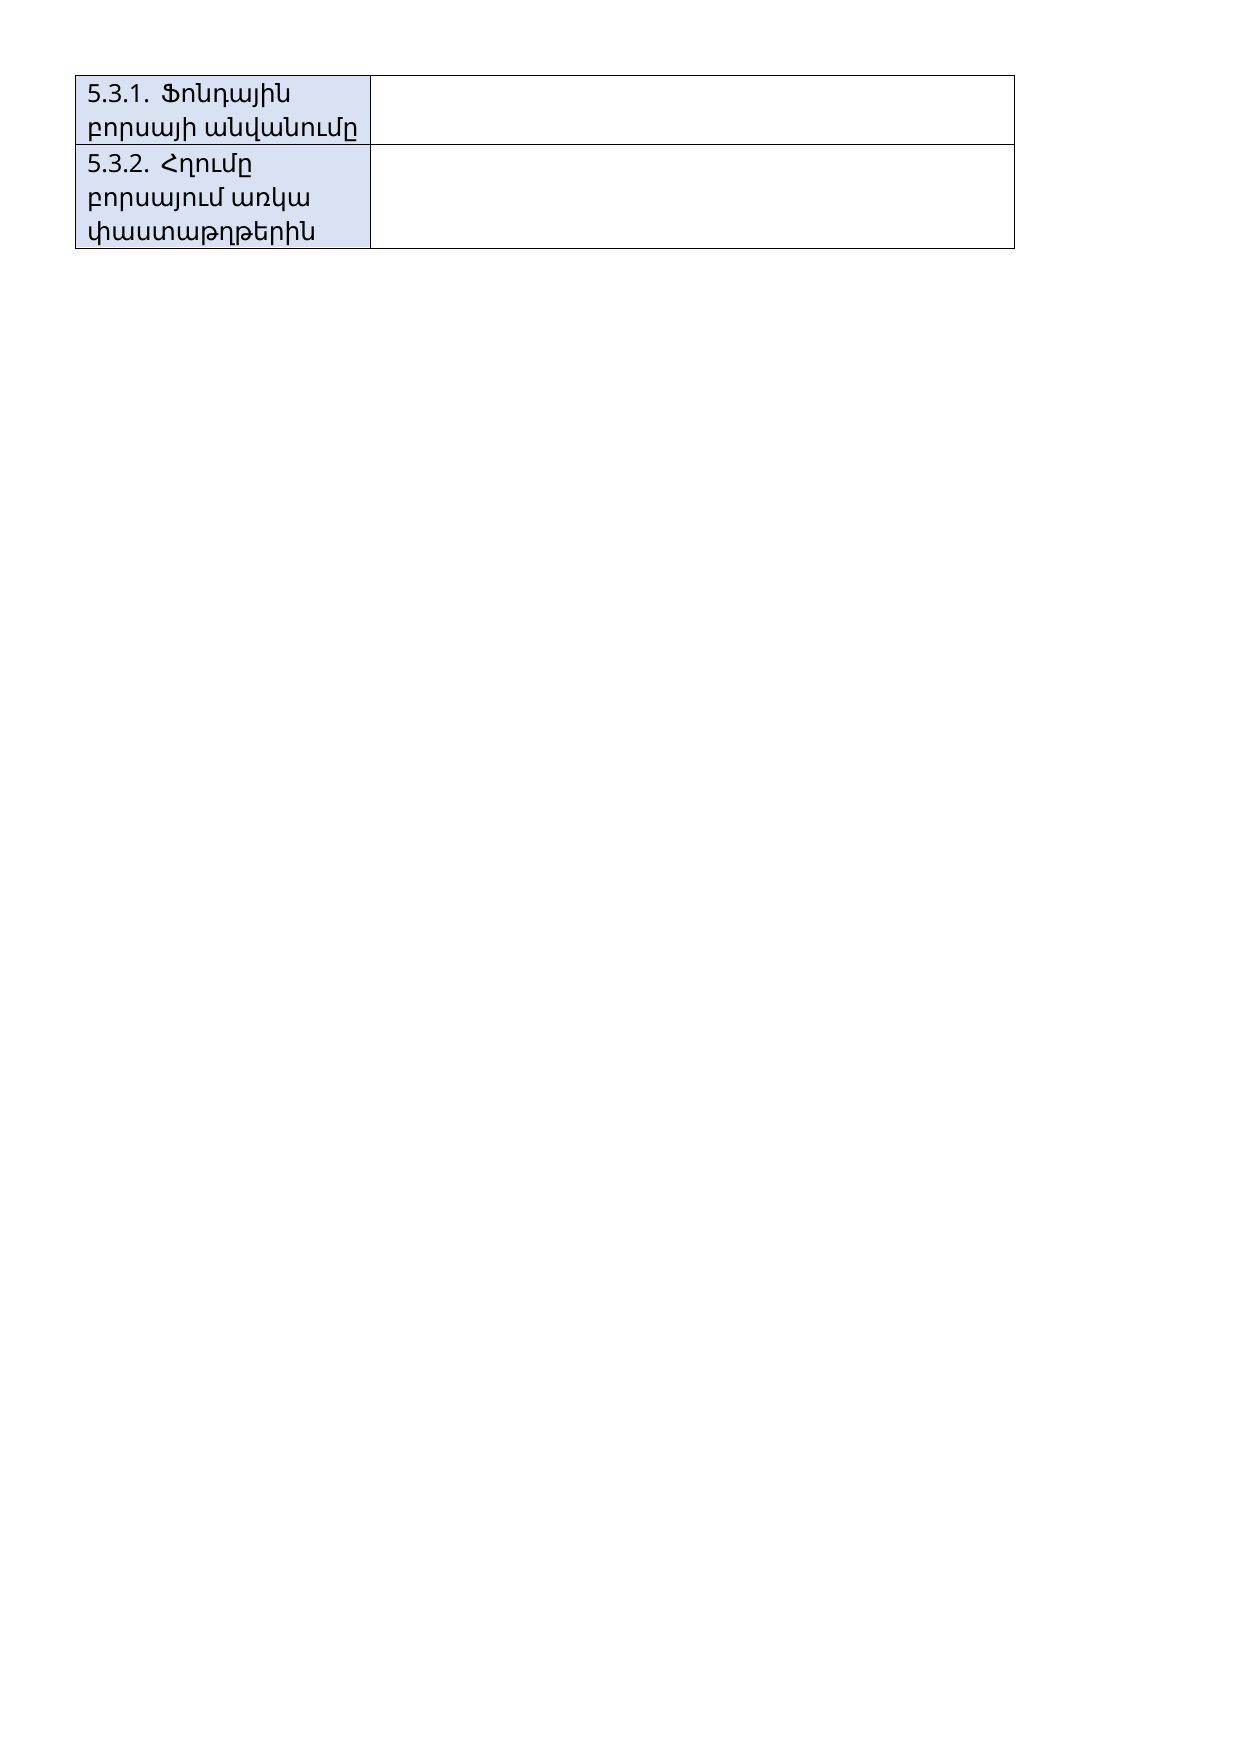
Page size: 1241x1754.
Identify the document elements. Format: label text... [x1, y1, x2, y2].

table_cell Հղումը բորսայում առկա փաստաթղթերին [76, 145, 370, 247]
table_cell [371, 145, 1014, 247]
table_header [371, 76, 1014, 144]
table_header Ֆոնդային բորսայի անվանումը [76, 76, 370, 144]
